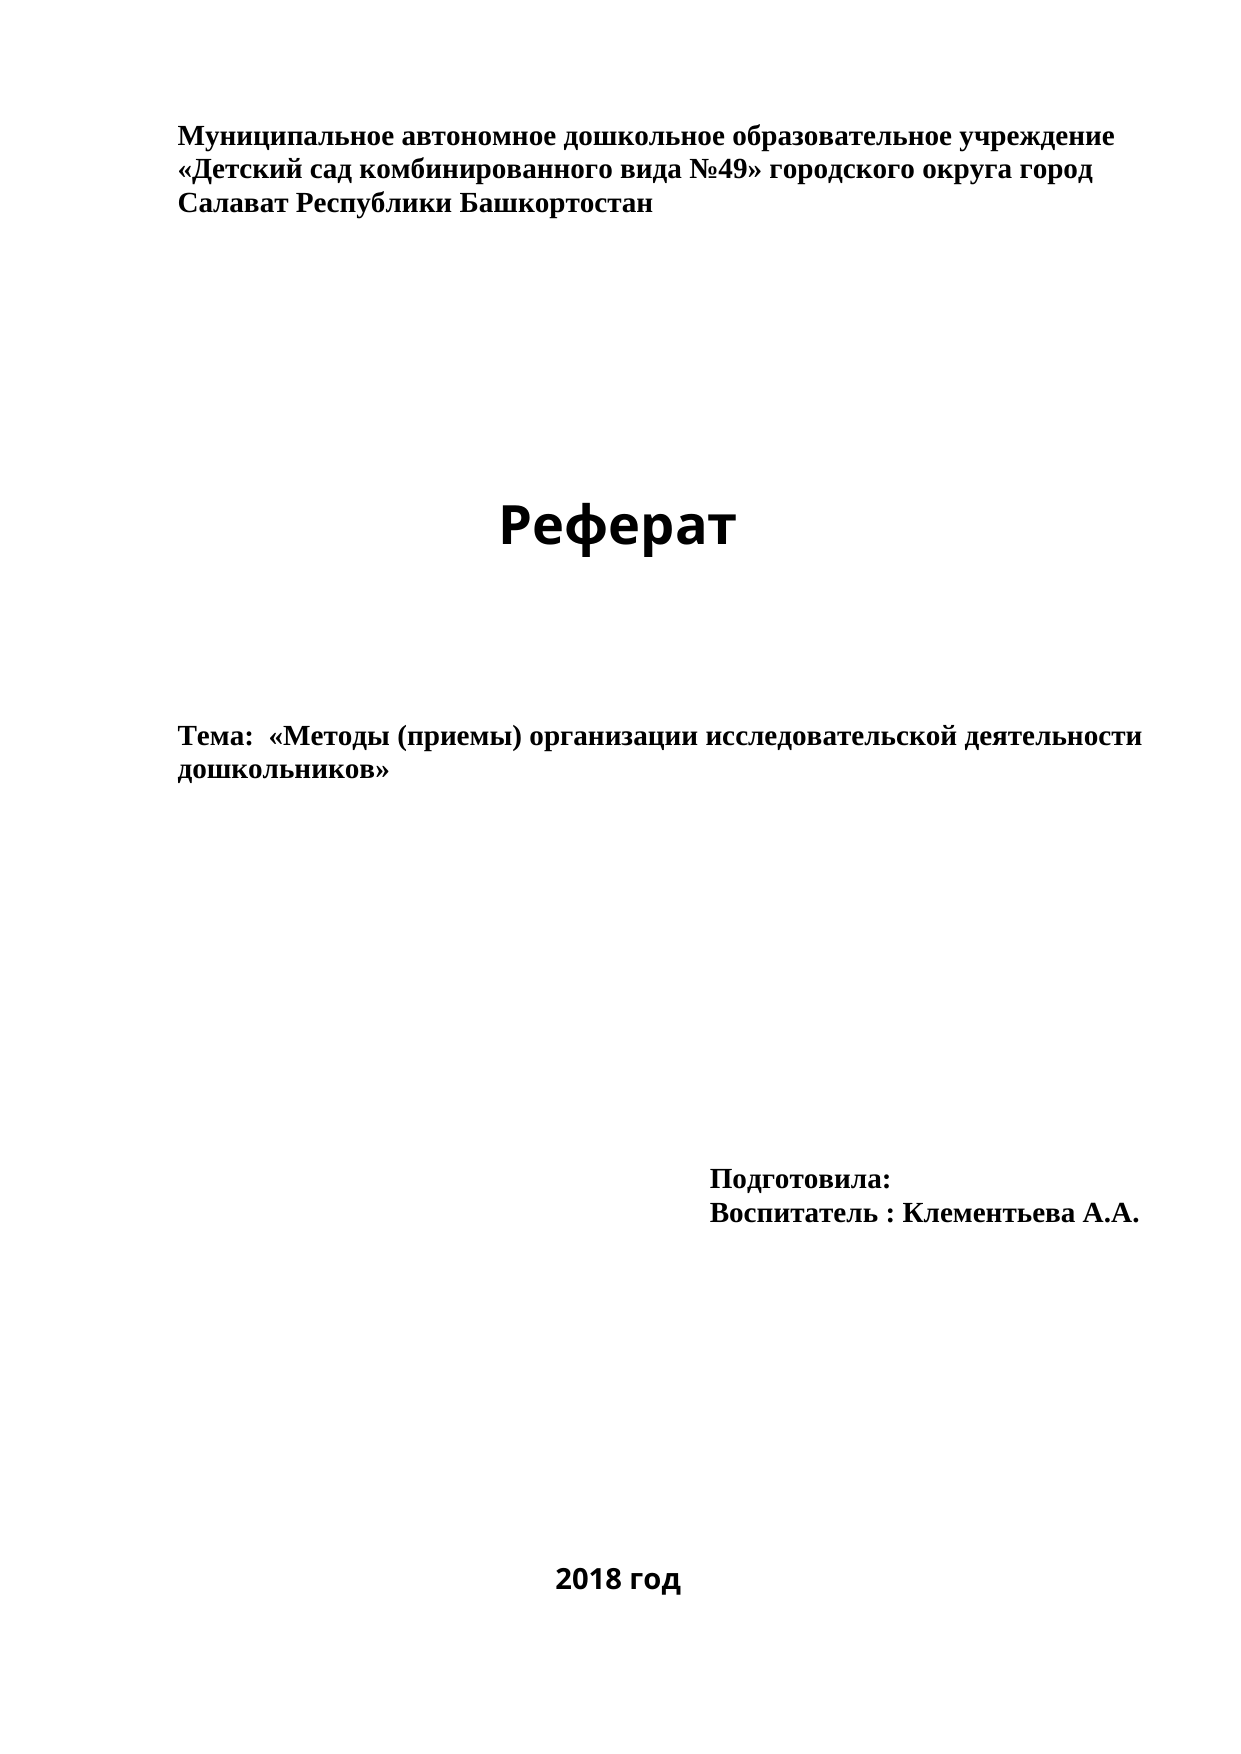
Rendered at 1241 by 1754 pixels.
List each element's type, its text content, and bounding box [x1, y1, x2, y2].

text 2018 годСодержание [177, 1559, 1152, 1598]
text «Детский сад комбинированного вида №49» городского округа город Салават Республики Башкортостан [177, 152, 1152, 219]
text Муниципальное автономное дошкольное образовательное учреждение [177, 118, 1152, 152]
text Тема: «Методы (приемы) организации исследовательской деятельности дошкольников» [177, 718, 1152, 785]
text Реферат [177, 487, 1152, 560]
text Подготовила: [177, 1162, 1152, 1195]
text Воспитатель : Клементьева А.А. [177, 1195, 1152, 1229]
